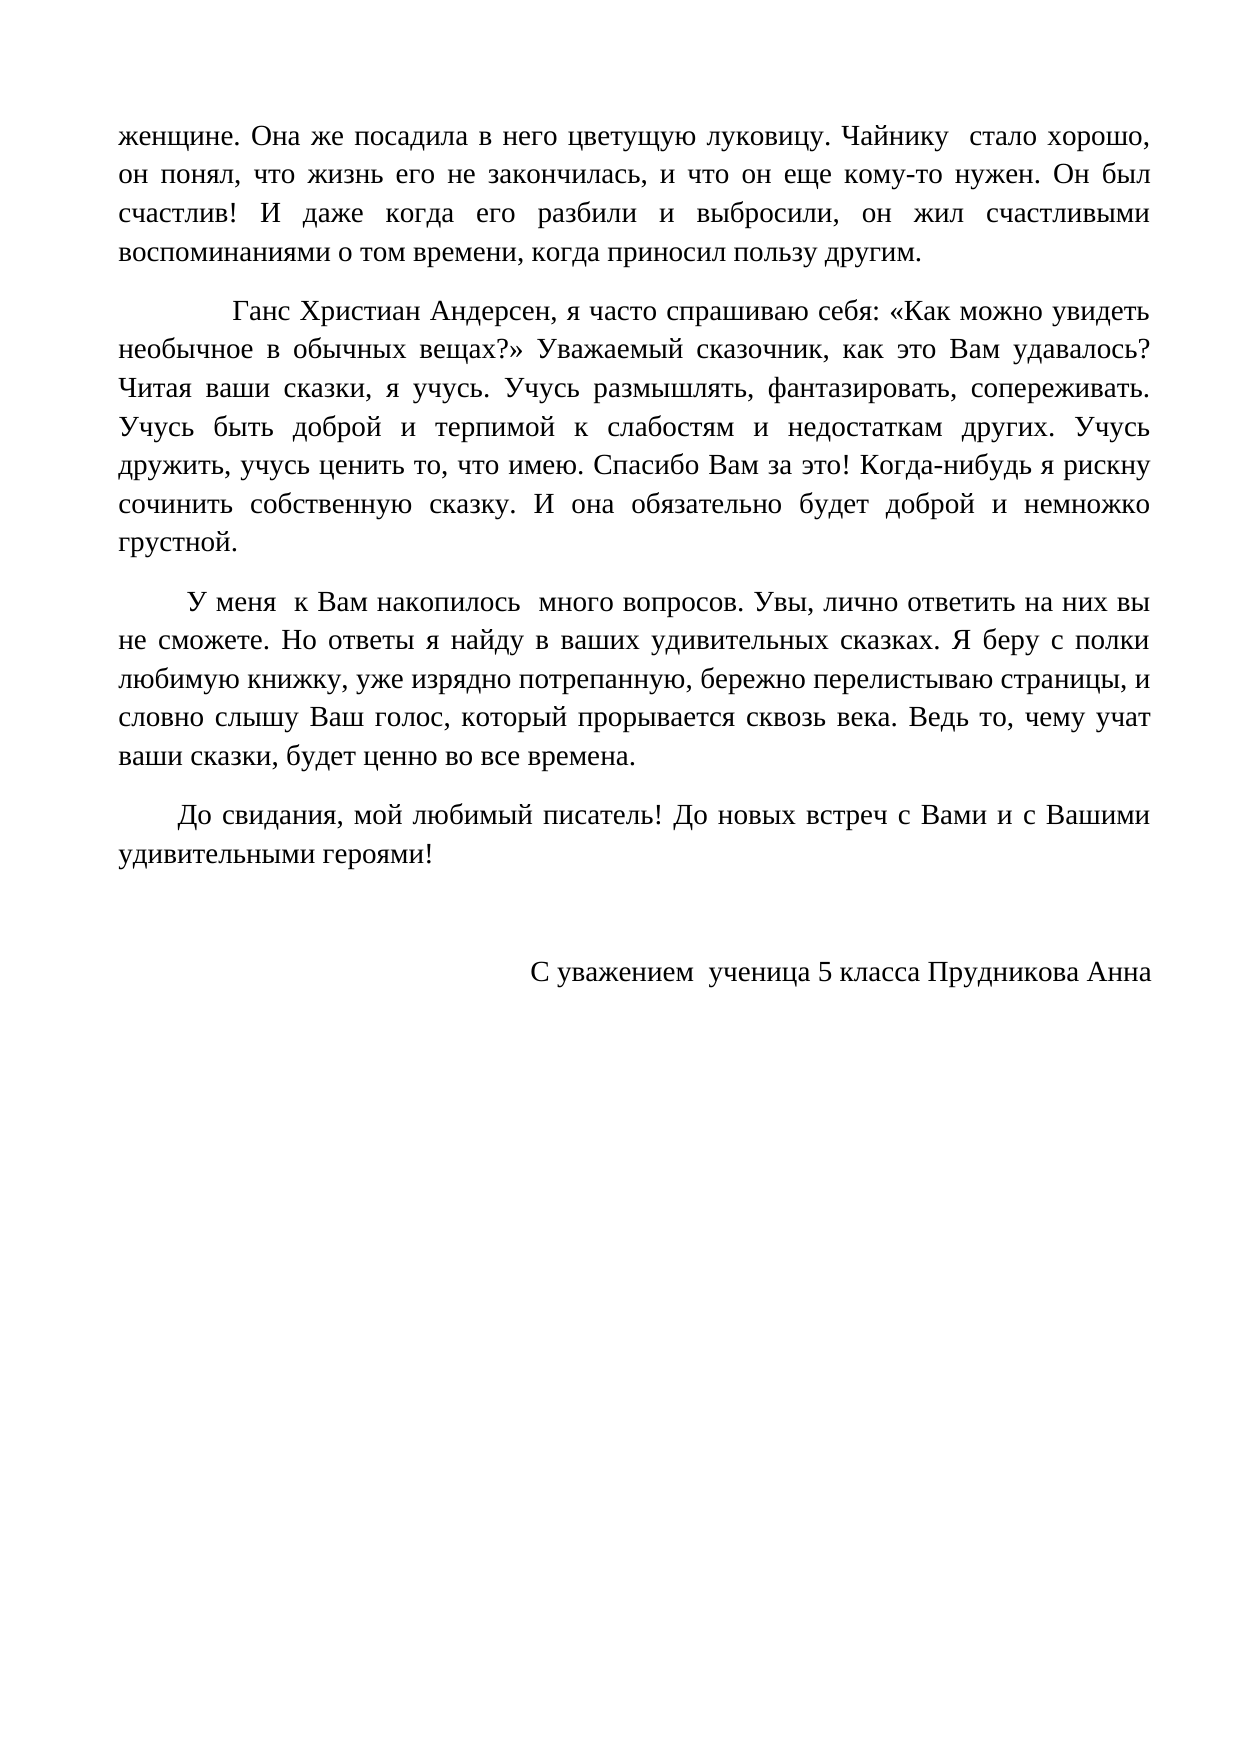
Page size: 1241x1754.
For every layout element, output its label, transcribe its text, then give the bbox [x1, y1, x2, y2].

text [118, 118, 1152, 267]
text До свидания, мой любимый писатель! До новых встреч с Вами и с Вашими удивительными героями! [118, 797, 1152, 869]
text Ганс Христиан Андерсен, я часто спрашиваю себя: «Как можно увидеть необычное в обычных вещах?» Уважаемый сказочник, как это Вам удавалось? Читая ваши сказки, я учусь. Учусь размышлять, фантазировать, сопереживать. Учусь быть доброй и терпимой к слабостям и недостаткам других. Учусь дружить, учусь ценить то, что имею. Спасибо Вам за это! Когда-нибудь я рискну сочинить собственную сказку. И она обязательно будет доброй и немножко грустной. [118, 293, 1152, 558]
text С уважением ученица 5 класса Прудникова Анна [118, 954, 1152, 988]
text У меня к Вам накопилось много вопросов. Увы, лично ответить на них вы не сможете. Но ответы я найду в ваших удивительных сказках. Я беру с полки любимую книжку, уже изрядно потрепанную, бережно перелистываю страницы, и словно слышу Ваш голос, который прорывается сквозь века. Ведь то, чему учат ваши сказки, будет ценно во все времена. [118, 584, 1152, 771]
